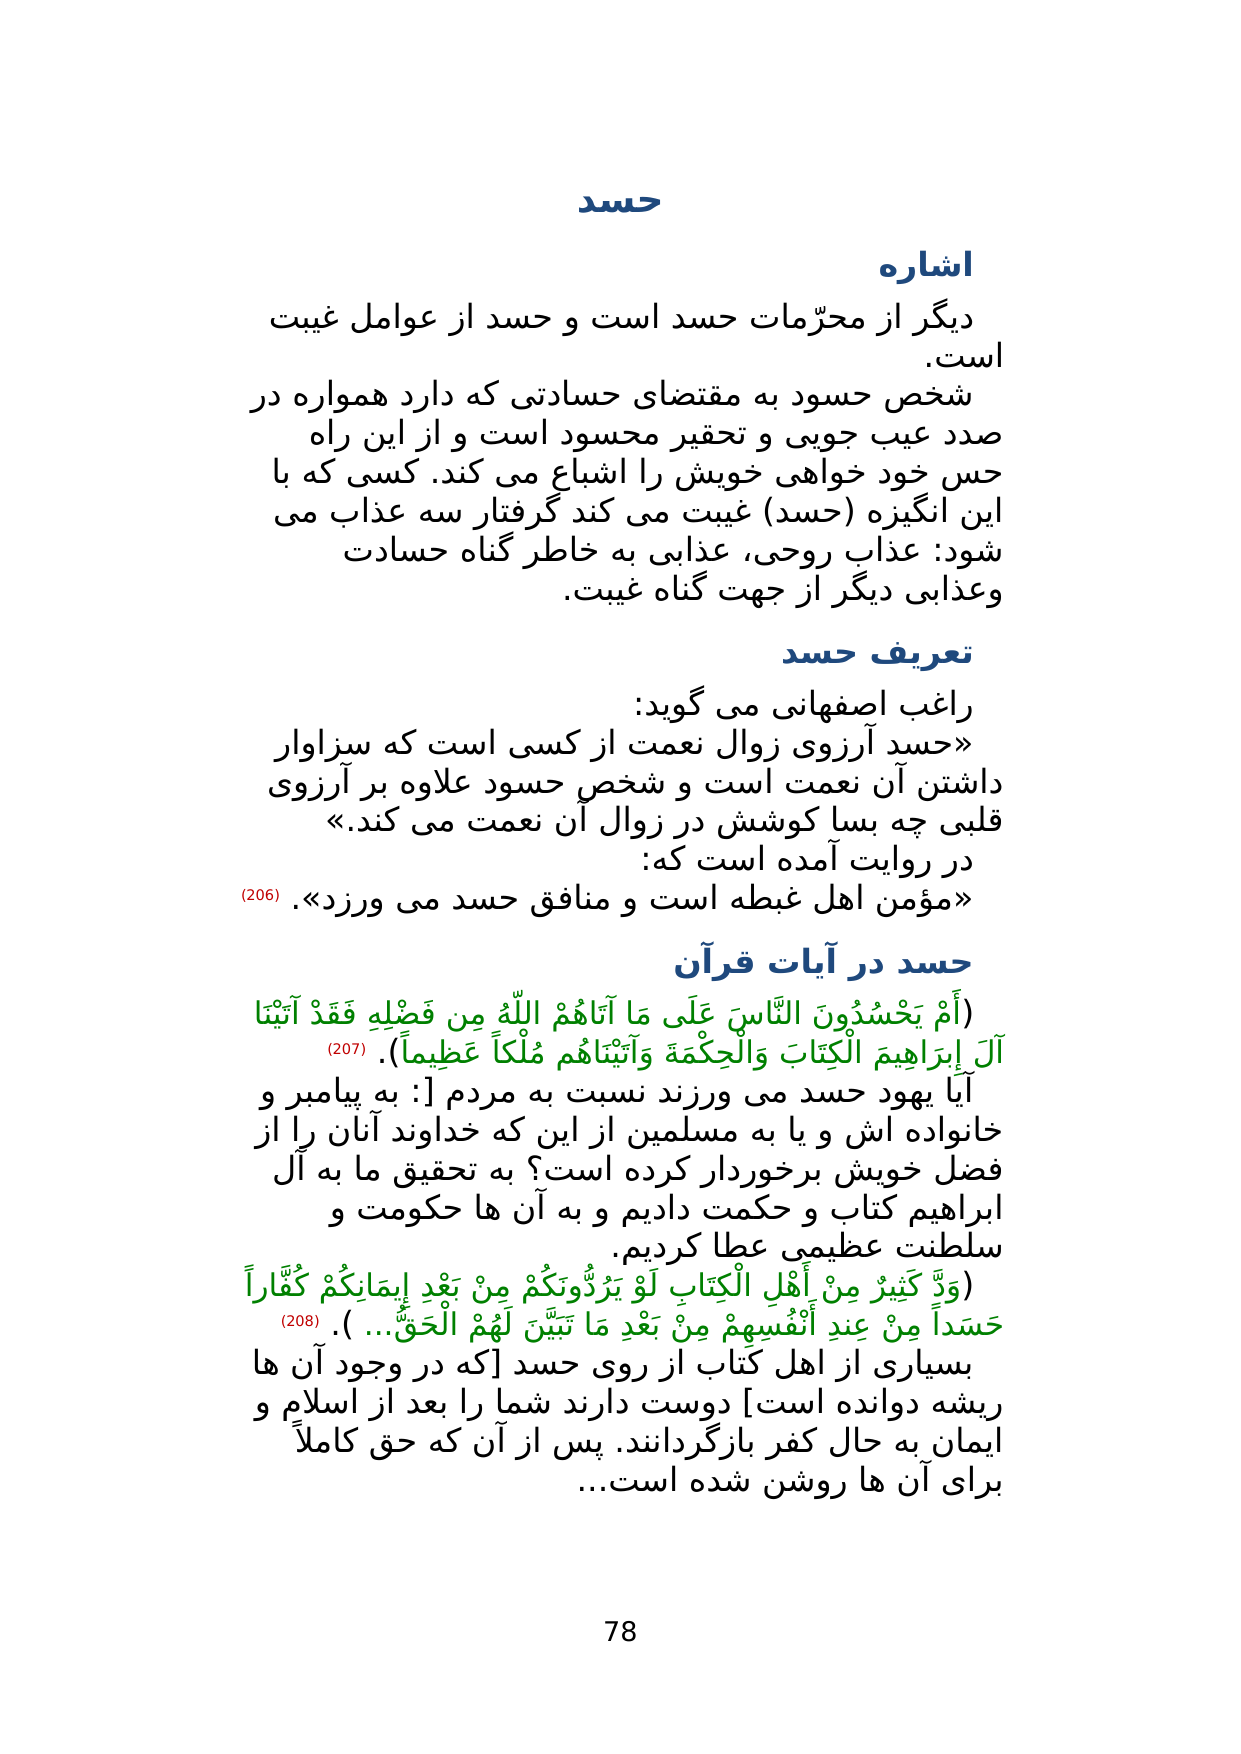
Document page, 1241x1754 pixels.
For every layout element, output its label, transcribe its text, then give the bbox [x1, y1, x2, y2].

text راغب اصفهانی می گوید: [236, 684, 1004, 723]
text «حسد آرزوی زوال نعمت از کسی است که سزاوار داشتن آن نعمت است و شخص حسود علاوه بر آرزوی قلبی چه بسا کوشش در زوال آن نعمت می کند.» [236, 723, 1004, 840]
text دیگر از محرّمات حسد است و حسد از عوامل غیبت است. [236, 297, 1004, 375]
subtitle اشاره [236, 246, 1004, 285]
subtitle تعریف حسد [236, 633, 1004, 672]
text (وَدَّ کَثِیرٌ مِنْ أَهْلِ الْکِتَابِ لَوْ یَرُدُّونَکُمْ مِنْ بَعْدِ إِیمَانِکُمْ کُفَّاراً حَسَداً مِنْ عِندِ أَنْفُسِهِمْ مِنْ بَعْدِ مَا تَبَیَّنَ لَهُمْ الْحَقُّ... ). (208) [236, 1266, 1004, 1343]
text شخص حسود به مقتضای حسادتی که دارد همواره در صدد عیب جویی و تحقیر محسود است و از این راه حس خود خواهی خویش را اشباع می کند. کسی که با این انگیزه (حسد) غیبت می کند گرفتار سه عذاب می شود: عذاب روحی، عذابی به خاطر گناه حسادت وعذابی دیگر از جهت گناه غیبت. [236, 375, 1004, 608]
subtitle حسد در آیات قرآن [236, 942, 1004, 981]
text (أَمْ یَحْسُدُونَ النَّاسَ عَلَی مَا آتَاهُمْ اللّهُ مِن فَضْلِهِ فَقَدْ آتَیْنَا آلَ إِبرَاهِیمَ الْکِتَابَ وَالْحِکْمَةَ وَآتَیْنَاهُم مُلْکاً عَظِیماً). (207) [236, 994, 1004, 1072]
text آیا یهود حسد می ورزند نسبت به مردم [: به پیامبر و خانواده اش و یا به مسلمین از این که خداوند آنان را از فضل خویش برخوردار کرده است؟ به تحقیق ما به آل ابراهیم کتاب و حکمت دادیم و به آن ها حکومت و سلطنت عظیمی عطا کردیم. [236, 1072, 1004, 1266]
text در روایت آمده است که: [236, 840, 1004, 879]
subtitle حسد [236, 177, 1004, 221]
text «مؤمن اهل غبطه است و منافق حسد می ورزد». (206) [236, 879, 1004, 917]
text بسیاری از اهل کتاب از روی حسد [که در وجود آن ها ریشه دوانده است] دوست دارند شما را بعد از اسلام و ایمان به حال کفر بازگردانند. پس از آن که حق کاملاً برای آن ها روشن شده است... [236, 1343, 1004, 1499]
